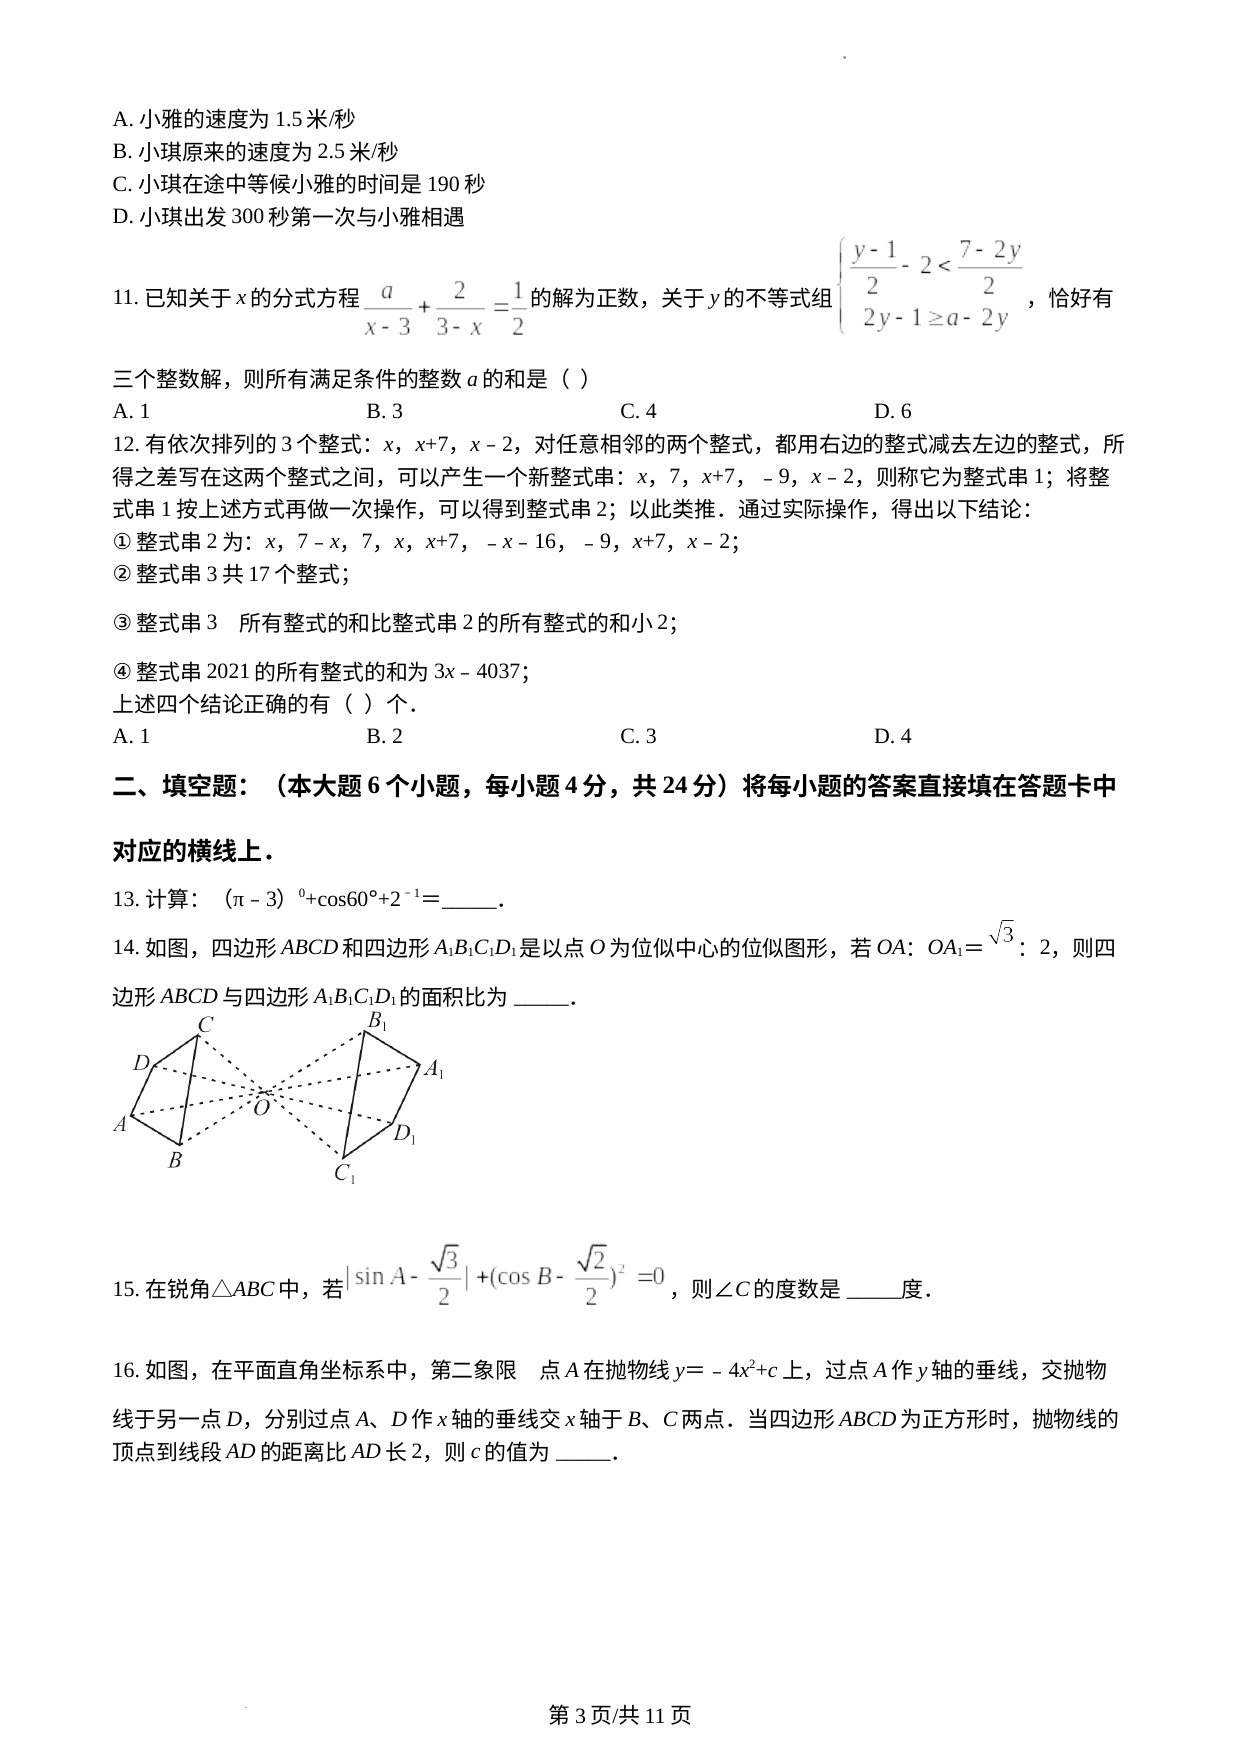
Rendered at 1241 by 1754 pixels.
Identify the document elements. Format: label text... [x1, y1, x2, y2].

text 12. 有依次排列的3个整式：x，x+7，x﹣2，对任意相邻的两个整式，都用右边的整式减去左边的整式，所得之差写在这两个整式之间，可以产生一个新整式串：x，7，x+7，﹣9，x﹣2，则称它为整式串1；将整式串1按上述方式再做一次操作，可以得到整式串2；以此类推．通过实际操作，得出以下结论： [112, 427, 1128, 524]
text ②整式串3共17个整式； [112, 557, 1128, 589]
text 15. 在锐角△ABC中，若，则∠C的度数是 _____度． [112, 1239, 1128, 1337]
text D. 小琪出发300秒第一次与小雅相遇 [112, 199, 1128, 232]
text A. 1 B. 2 C. 3 D. 4 [112, 719, 1128, 752]
text ③整式串3所有整式的和比整式串2的所有整式的和小2； [112, 589, 1128, 654]
text 上述四个结论正确的有（ ）个． [112, 687, 1128, 719]
text 13. 计算：（π﹣3）0+cos60°+2﹣1＝_____． [112, 882, 1128, 914]
text A. 1 B. 3 C. 4 D. 6 [112, 394, 1128, 427]
text 16. 如图，在平面直角坐标系中，第二象限点A在抛物线y＝﹣4x2+c上，过点A作y轴的垂线，交抛物线于另一点D，分别过点A、D作x轴的垂线交x轴于B、C两点．当四边形ABCD为正方形时，抛物线的顶点到线段AD的距离比AD长2，则c的值为 _____． [112, 1337, 1128, 1467]
text ④整式串2021的所有整式的和为3x﹣4037； [112, 654, 1128, 687]
text A. 小雅的速度为1.5米/秒 [112, 102, 1128, 134]
text 11. 已知关于x的分式方程的解为正数，关于y的不等式组，恰好有三个整数解，则所有满足条件的整数a的和是（ ） [112, 232, 1128, 394]
text ①整式串2为：x，7﹣x，7，x，x+7，﹣x﹣16，﹣9，x+7，x﹣2； [112, 524, 1128, 557]
text 二、填空题：（本大题6个小题，每小题4分，共24分）将每小题的答案直接填在答题卡中对应的横线上． [112, 752, 1128, 882]
picture [112, 1011, 443, 1184]
text 14. 如图，四边形ABCD和四边形A1B1C1D1是以点O为位似中心的位似图形，若OA：OA1＝：2，则四边形ABCD与四边形A1B1C1D1的面积比为 _____． [112, 914, 1128, 1012]
text B. 小琪原来的速度为2.5米/秒 [112, 134, 1128, 167]
text C. 小琪在途中等候小雅的时间是190秒 [112, 167, 1128, 199]
